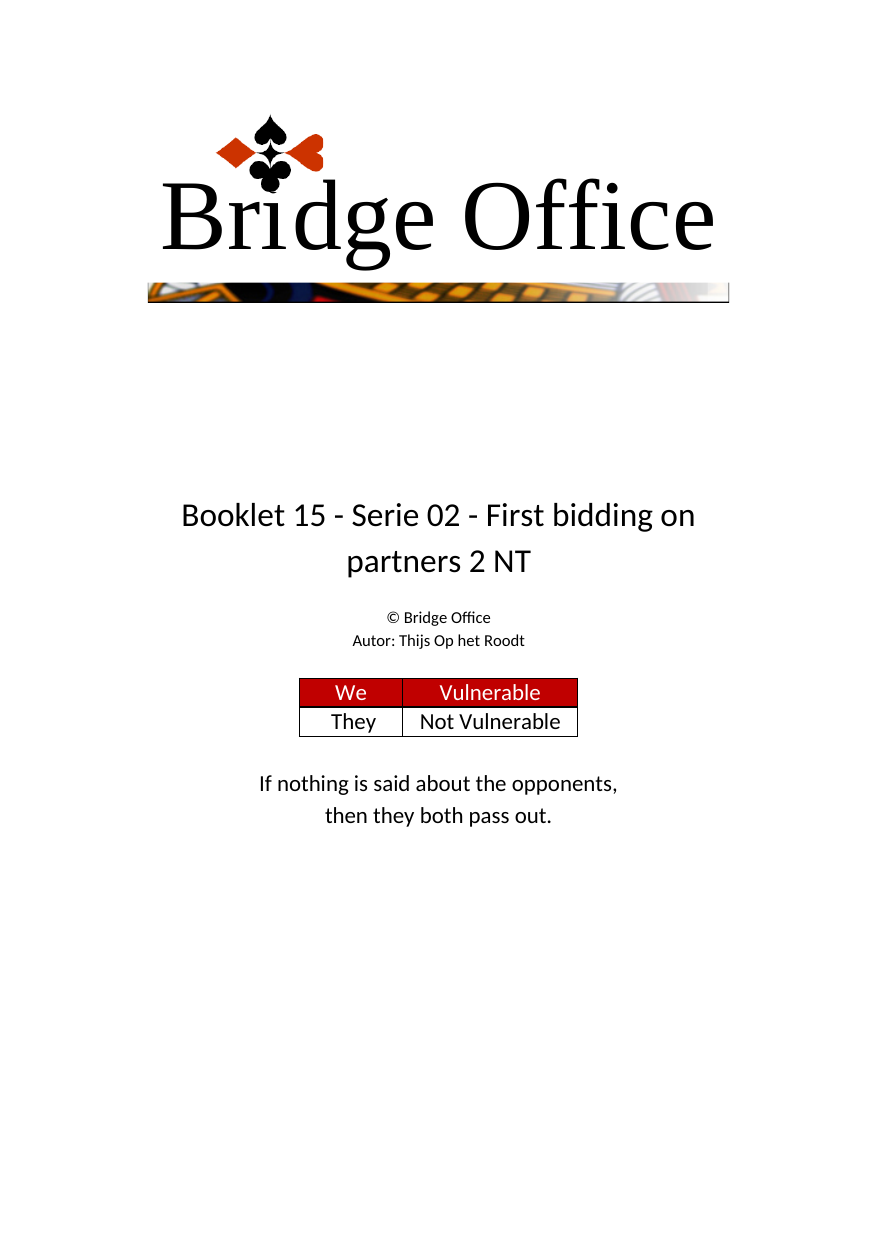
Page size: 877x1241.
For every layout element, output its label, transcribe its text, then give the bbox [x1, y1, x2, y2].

table_cell Not Vulnerable [403, 708, 577, 736]
text then they both pass out. [148, 801, 729, 829]
table_header Vulnerable [403, 679, 577, 706]
text Booklet 15 - Serie 02 - First bidding on partners 2 NT © Bridge Office [148, 447, 729, 628]
table_cell They [300, 708, 402, 736]
table_header We [300, 679, 402, 706]
text Autor: Thijs Op het Roodt [148, 631, 729, 651]
picture [147, 283, 730, 303]
text If nothing is said about the opponents, [148, 769, 729, 797]
